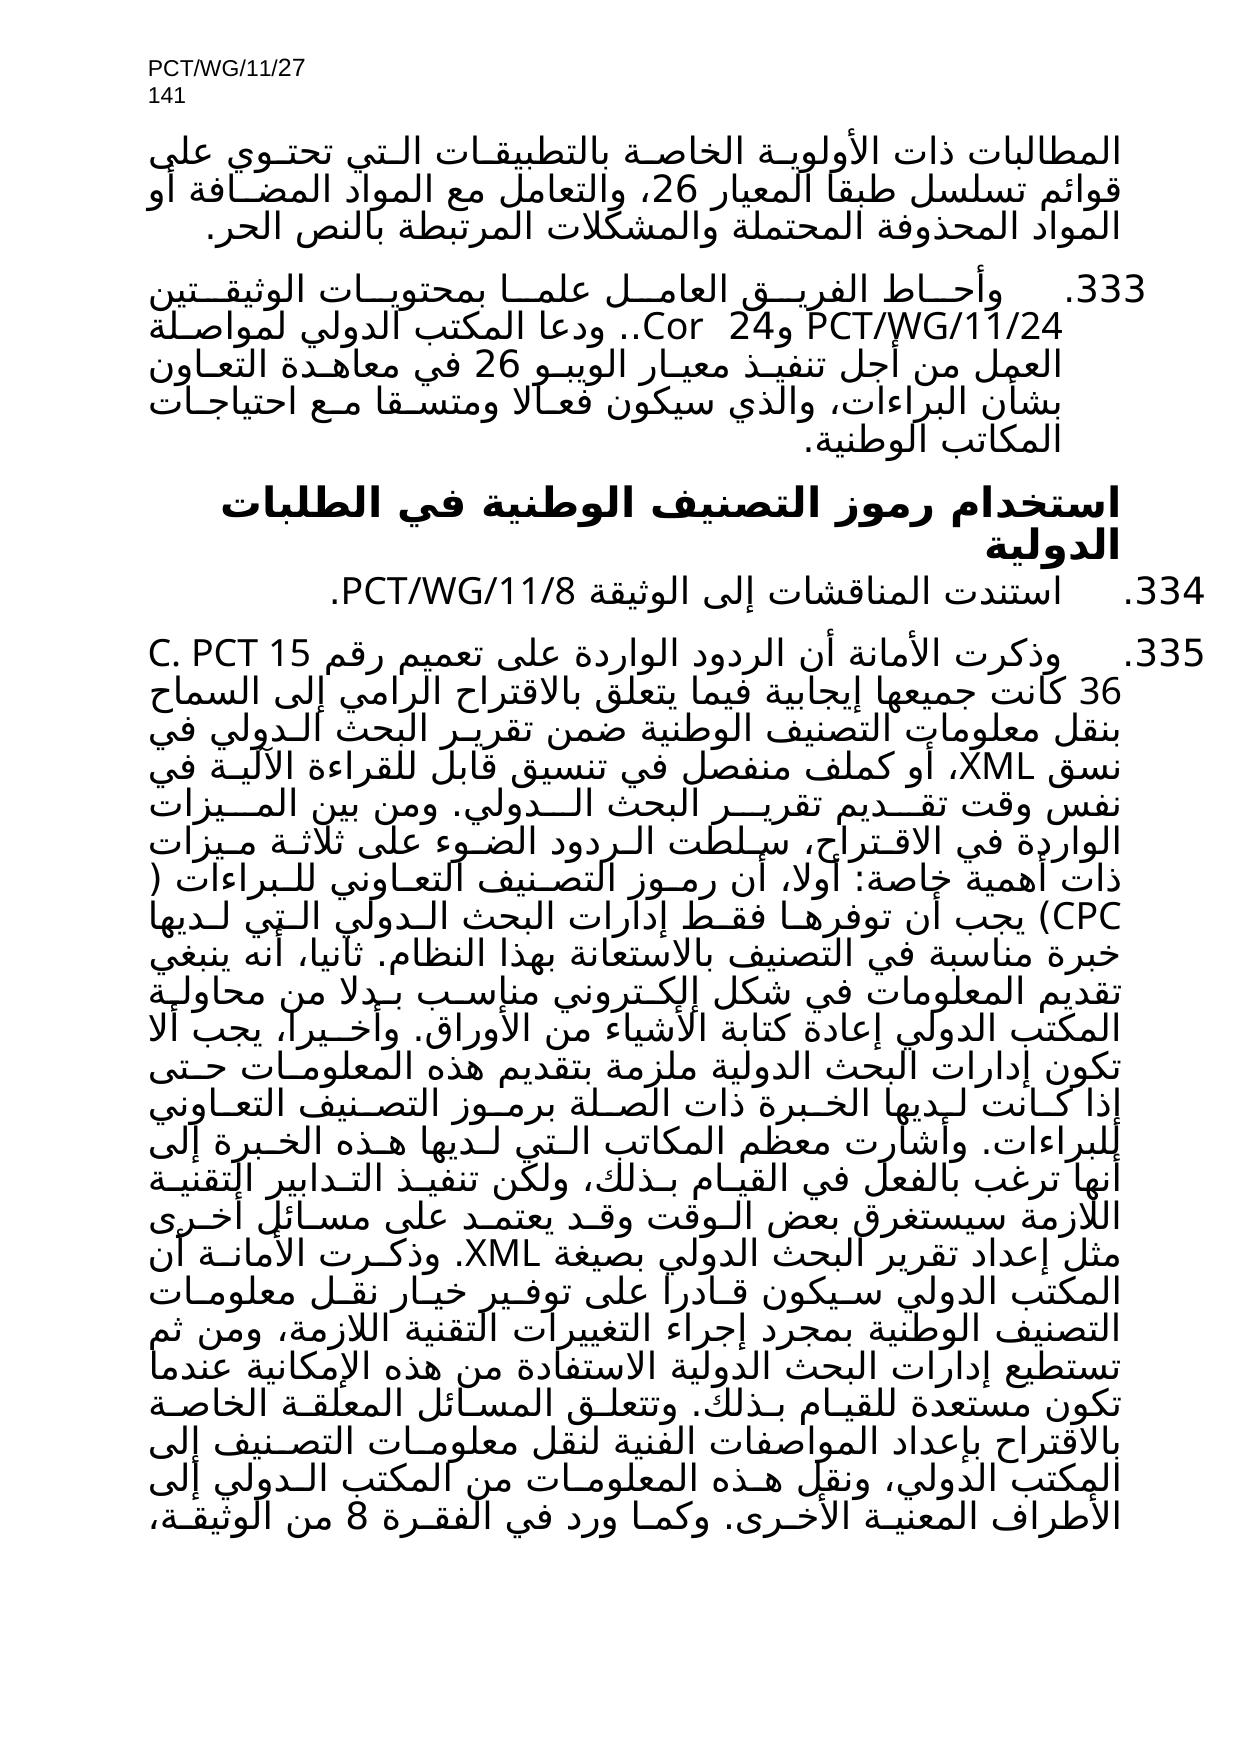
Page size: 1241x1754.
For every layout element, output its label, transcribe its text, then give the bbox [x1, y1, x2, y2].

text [148, 637, 1122, 1537]
text وأحاط الفريق العامل علما بمحتويات الوثيقتين PCT/WG/11/24 و24 Cor.. ودعا المكتب الدولي لمواصلة العمل من أجل تنفيذ معيار الويبو 26 في معاهدة التعاون بشأن البراءات، والذي سيكون فعالا ومتسقا مع احتياجات المكاتب الوطنية. [148, 272, 1063, 459]
subtitle استخدام رموز التصنيف الوطنية في الطلبات الدولية [148, 484, 1122, 568]
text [148, 134, 1122, 247]
text استندت المناقشات إلى الوثيقة PCT/WG/11/8. [148, 574, 1122, 612]
